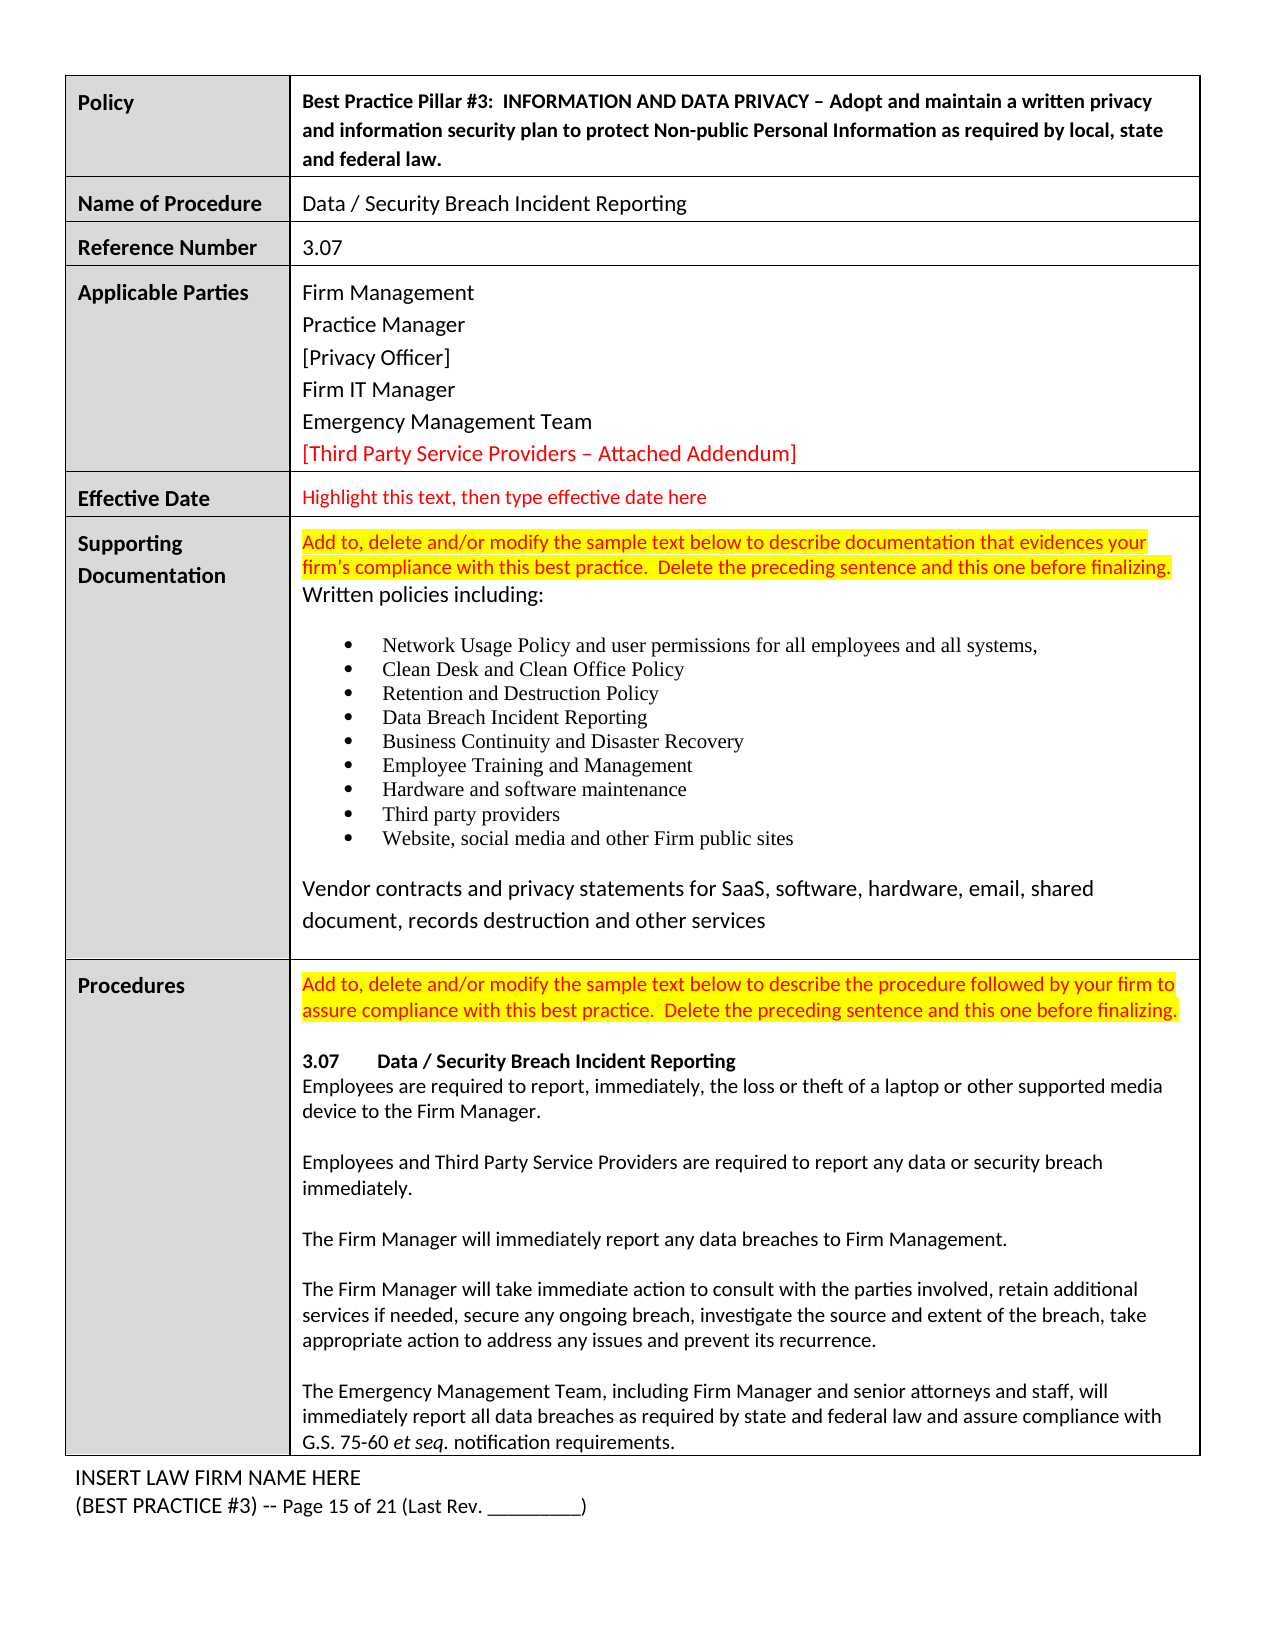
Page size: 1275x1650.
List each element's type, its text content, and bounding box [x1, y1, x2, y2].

table_cell Add to, delete and/or modify the sample text below to describe documentation that evidences your firm’s compliance with this best practice. Delete the preceding sentence and this one before finalizing. Written policies including: Network Usage Policy and user permissions for all employees and all systems, Clean Desk and Clean Office Policy Retention and Destruction Policy Data Breach Incident Reporting Business Continuity and Disaster Recovery Employee Training and Management Hardware and software maintenance Third party providers Website, social media and other Firm public sites Vendor contracts and privacy statements for SaaS, software, hardware, email, shared document, records destruction and other services [291, 517, 1199, 958]
table_header Best Practice Pillar #3: INFORMATION AND DATA PRIVACY – Adopt and maintain a written privacy and information security plan to protect Non-public Personal Information as required by local, state and federal law. [291, 76, 1199, 176]
table_cell Data / Security Breach Incident Reporting [291, 177, 1199, 221]
table_cell Name of Procedure [66, 177, 289, 221]
table_cell Effective Date [66, 472, 289, 516]
table_cell Add to, delete and/or modify the sample text below to describe the procedure followed by your firm to assure compliance with this best practice. Delete the preceding sentence and this one before finalizing. 3.07 Data / Security Breach Incident Reporting Employees are required to report, immediately, the loss or theft of a laptop or other supported media device to the Firm Manager. Employees and Third Party Service Providers are required to report any data or security breach immediately. The Firm Manager will immediately report any data breaches to Firm Management. The Firm Manager will take immediate action to consult with the parties involved, retain additional services if needed, secure any ongoing breach, investigate the source and extent of the breach, take appropriate action to address any issues and prevent its recurrence. The Emergency Management Team, including Firm Manager and senior attorneys and staff, will immediately report all data breaches as required by state and federal law and assure compliance with G.S. 75-60 et seq. notification requirements. [291, 960, 1199, 1454]
table_cell 3.07 [291, 222, 1199, 265]
table_cell Firm Management Practice Manager [Privacy Officer] Firm IT Manager Emergency Management Team [Third Party Service Providers – Attached Addendum] [291, 266, 1199, 471]
table_cell Reference Number [66, 222, 289, 265]
table_header Policy [66, 76, 289, 176]
table_cell Applicable Parties [66, 266, 289, 471]
table_cell Procedures [66, 960, 289, 1454]
table_cell Supporting Documentation [66, 517, 289, 958]
table_cell Highlight this text, then type effective date here [291, 472, 1199, 516]
